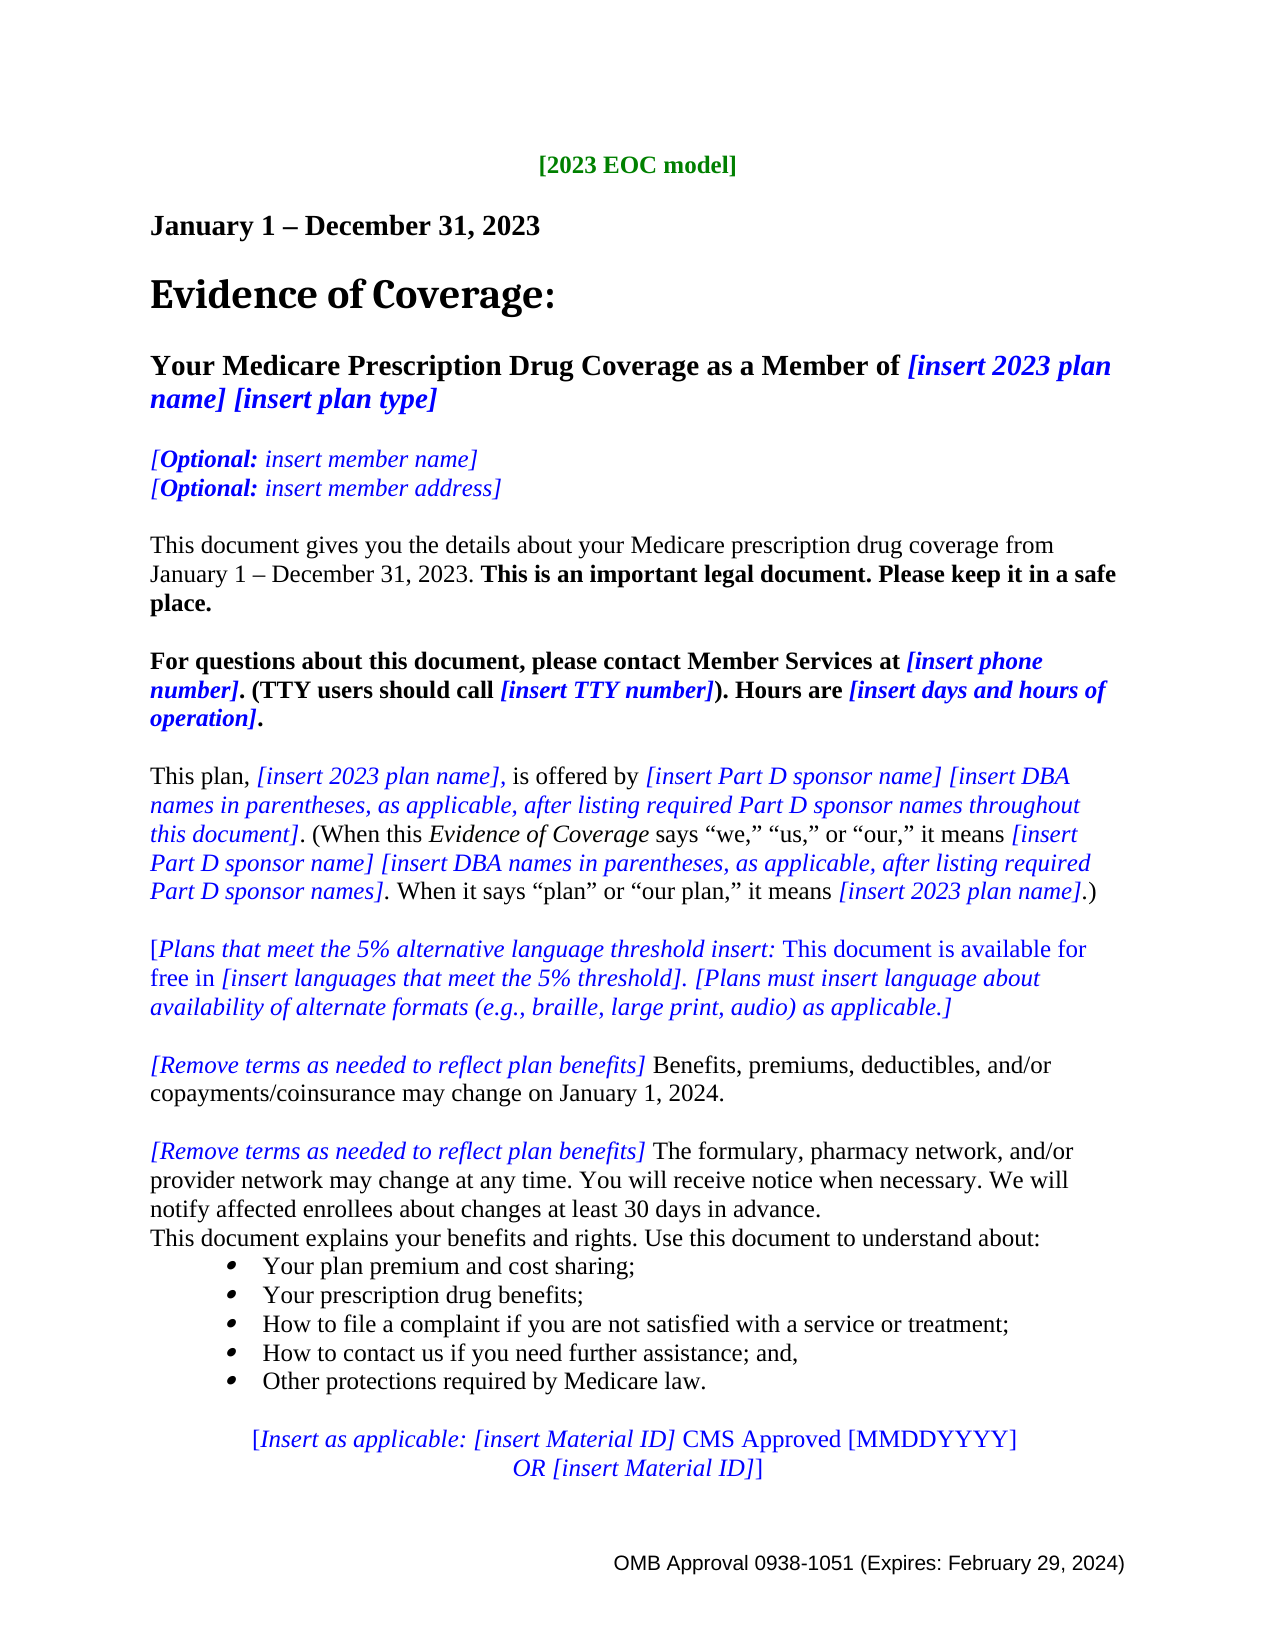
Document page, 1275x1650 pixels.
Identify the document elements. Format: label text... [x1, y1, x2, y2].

text This document gives you the details about your Medicare prescription drug coverage from January 1 – December 31, 2023. This is an important legal document. Please keep it in a safe place. [150, 531, 1125, 617]
text [Remove terms as needed to reflect plan benefits] The formulary, pharmacy network, and/or provider network may change at any time. You will receive notice when necessary. We will notify affected enrollees about changes at least 30 days in advance. [150, 1136, 1125, 1223]
text [Remove terms as needed to reflect plan benefits] Benefits, premiums, deductibles, and/or copayments/coinsurance may change on January 1, 2024. [150, 1050, 1125, 1107]
text [2023 EOC model] [150, 150, 1125, 179]
text This document explains your benefits and rights. Use this document to understand about: [150, 1223, 1125, 1251]
list How to file a complaint if you are not satisfied with a service or treatment; [225, 1309, 1125, 1338]
list Other protections required by Medicare law. [225, 1366, 1125, 1395]
text [Plans that meet the 5% alternative language threshold insert: This document is available for free in [insert languages that meet the 5% threshold]. [Plans must insert language about availability of alternate formats (e.g., braille, large print, audio) as applicable.] [150, 934, 1125, 1021]
text Evidence of Coverage: [150, 271, 1125, 318]
text Your Medicare Prescription Drug Coverage as a Member of [insert 2023 plan name] [insert plan type] [150, 348, 1125, 415]
text January 1 – December 31, 2023 [150, 208, 1125, 241]
list Your plan premium and cost sharing; [225, 1251, 1125, 1280]
text This plan, [insert 2023 plan name], is offered by [insert Part D sponsor name] [insert DBA names in parentheses, as applicable, after listing required Part D sponsor names throughout this document]. (When this Evidence of Coverage says “we,” “us,” or “our,” it means [insert Part D sponsor name] [insert DBA names in parentheses, as applicable, after listing required Part D sponsor names]. When it says “plan” or “our plan,” it means [insert 2023 plan name].) [150, 761, 1125, 905]
text [Insert as applicable: [insert Material ID] CMS Approved [MMDDYYYY] OR [insert Material ID]] [150, 1424, 1125, 1482]
text [Optional: insert member name] [Optional: insert member address] [150, 444, 1125, 501]
text For questions about this document, please contact Member Services at [insert phone number]. (TTY users should call [insert TTY number]). Hours are [insert days and hours of operation]. [150, 646, 1125, 732]
list Your prescription drug benefits; [225, 1280, 1125, 1309]
list How to contact us if you need further assistance; and, [225, 1338, 1125, 1366]
